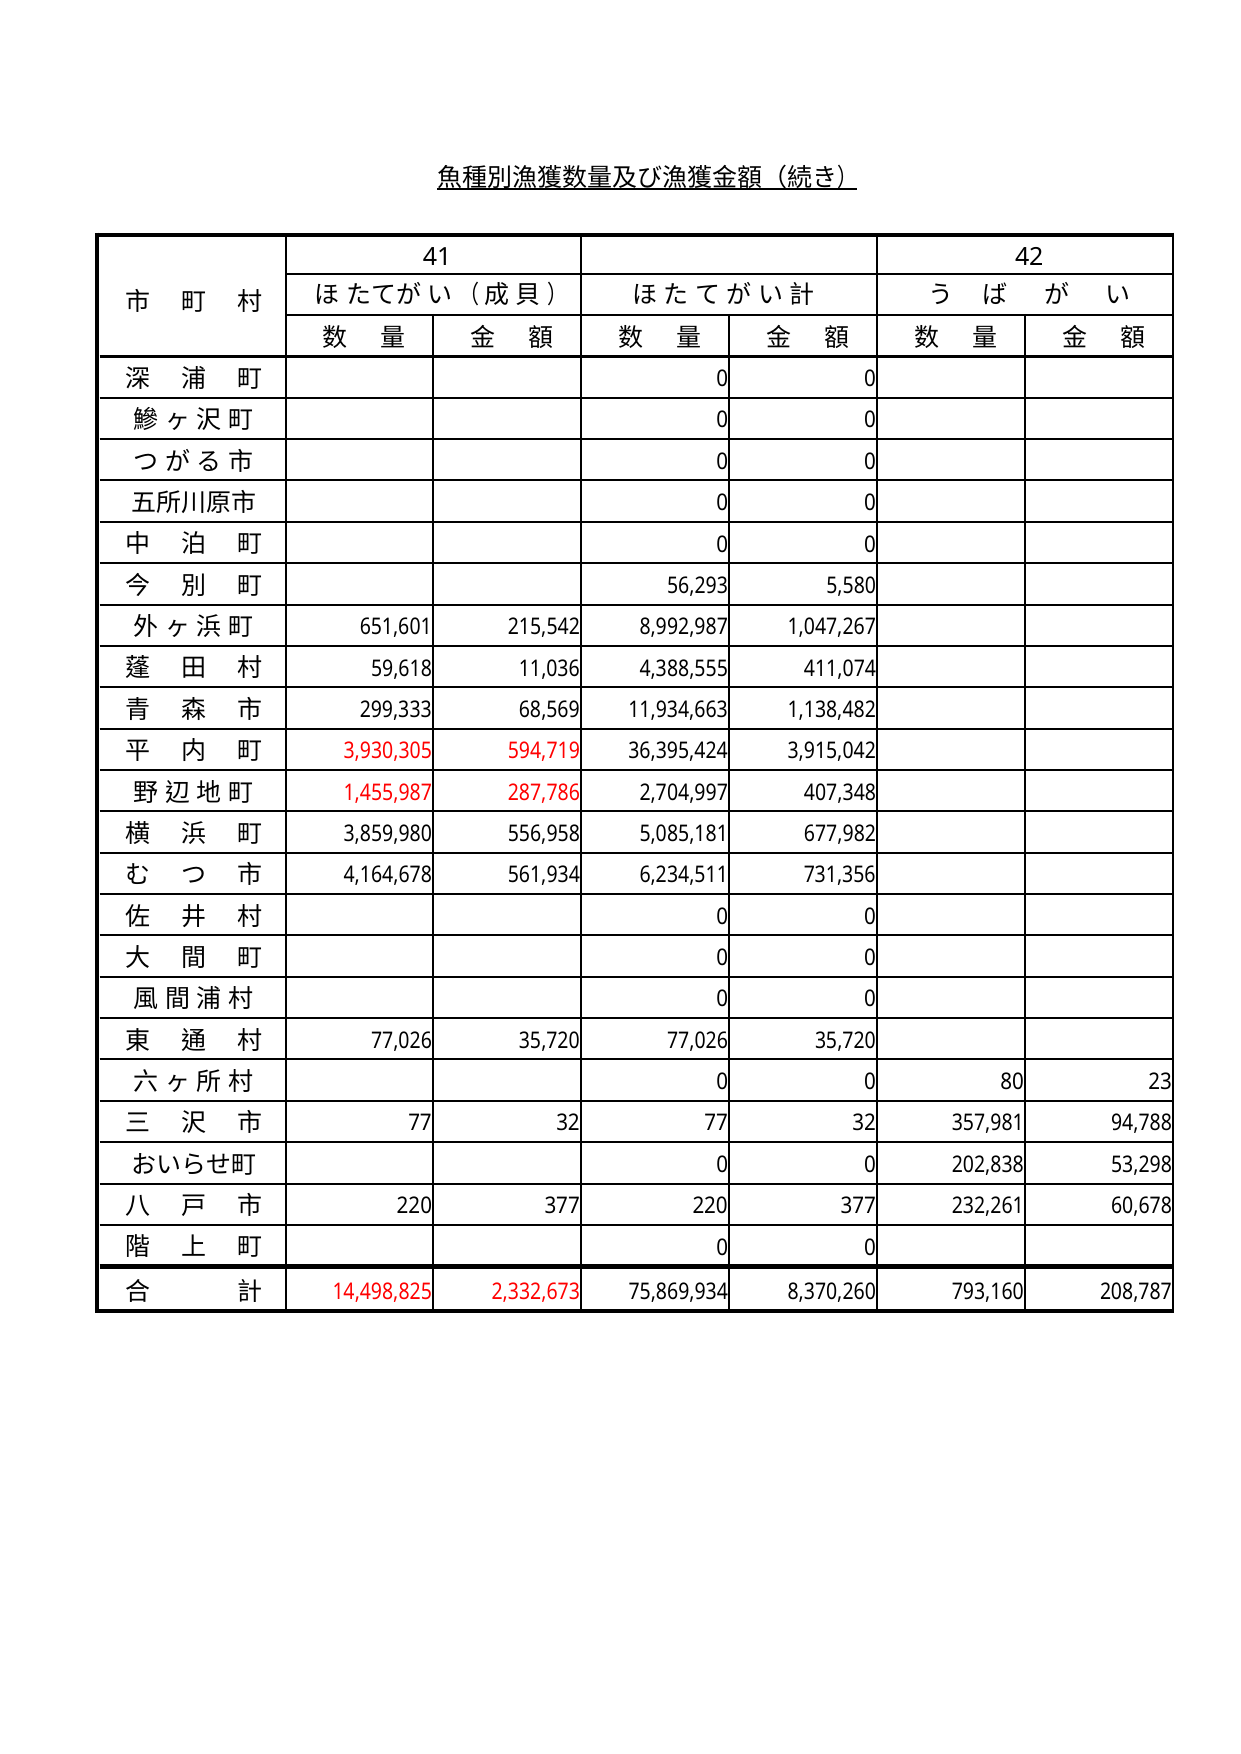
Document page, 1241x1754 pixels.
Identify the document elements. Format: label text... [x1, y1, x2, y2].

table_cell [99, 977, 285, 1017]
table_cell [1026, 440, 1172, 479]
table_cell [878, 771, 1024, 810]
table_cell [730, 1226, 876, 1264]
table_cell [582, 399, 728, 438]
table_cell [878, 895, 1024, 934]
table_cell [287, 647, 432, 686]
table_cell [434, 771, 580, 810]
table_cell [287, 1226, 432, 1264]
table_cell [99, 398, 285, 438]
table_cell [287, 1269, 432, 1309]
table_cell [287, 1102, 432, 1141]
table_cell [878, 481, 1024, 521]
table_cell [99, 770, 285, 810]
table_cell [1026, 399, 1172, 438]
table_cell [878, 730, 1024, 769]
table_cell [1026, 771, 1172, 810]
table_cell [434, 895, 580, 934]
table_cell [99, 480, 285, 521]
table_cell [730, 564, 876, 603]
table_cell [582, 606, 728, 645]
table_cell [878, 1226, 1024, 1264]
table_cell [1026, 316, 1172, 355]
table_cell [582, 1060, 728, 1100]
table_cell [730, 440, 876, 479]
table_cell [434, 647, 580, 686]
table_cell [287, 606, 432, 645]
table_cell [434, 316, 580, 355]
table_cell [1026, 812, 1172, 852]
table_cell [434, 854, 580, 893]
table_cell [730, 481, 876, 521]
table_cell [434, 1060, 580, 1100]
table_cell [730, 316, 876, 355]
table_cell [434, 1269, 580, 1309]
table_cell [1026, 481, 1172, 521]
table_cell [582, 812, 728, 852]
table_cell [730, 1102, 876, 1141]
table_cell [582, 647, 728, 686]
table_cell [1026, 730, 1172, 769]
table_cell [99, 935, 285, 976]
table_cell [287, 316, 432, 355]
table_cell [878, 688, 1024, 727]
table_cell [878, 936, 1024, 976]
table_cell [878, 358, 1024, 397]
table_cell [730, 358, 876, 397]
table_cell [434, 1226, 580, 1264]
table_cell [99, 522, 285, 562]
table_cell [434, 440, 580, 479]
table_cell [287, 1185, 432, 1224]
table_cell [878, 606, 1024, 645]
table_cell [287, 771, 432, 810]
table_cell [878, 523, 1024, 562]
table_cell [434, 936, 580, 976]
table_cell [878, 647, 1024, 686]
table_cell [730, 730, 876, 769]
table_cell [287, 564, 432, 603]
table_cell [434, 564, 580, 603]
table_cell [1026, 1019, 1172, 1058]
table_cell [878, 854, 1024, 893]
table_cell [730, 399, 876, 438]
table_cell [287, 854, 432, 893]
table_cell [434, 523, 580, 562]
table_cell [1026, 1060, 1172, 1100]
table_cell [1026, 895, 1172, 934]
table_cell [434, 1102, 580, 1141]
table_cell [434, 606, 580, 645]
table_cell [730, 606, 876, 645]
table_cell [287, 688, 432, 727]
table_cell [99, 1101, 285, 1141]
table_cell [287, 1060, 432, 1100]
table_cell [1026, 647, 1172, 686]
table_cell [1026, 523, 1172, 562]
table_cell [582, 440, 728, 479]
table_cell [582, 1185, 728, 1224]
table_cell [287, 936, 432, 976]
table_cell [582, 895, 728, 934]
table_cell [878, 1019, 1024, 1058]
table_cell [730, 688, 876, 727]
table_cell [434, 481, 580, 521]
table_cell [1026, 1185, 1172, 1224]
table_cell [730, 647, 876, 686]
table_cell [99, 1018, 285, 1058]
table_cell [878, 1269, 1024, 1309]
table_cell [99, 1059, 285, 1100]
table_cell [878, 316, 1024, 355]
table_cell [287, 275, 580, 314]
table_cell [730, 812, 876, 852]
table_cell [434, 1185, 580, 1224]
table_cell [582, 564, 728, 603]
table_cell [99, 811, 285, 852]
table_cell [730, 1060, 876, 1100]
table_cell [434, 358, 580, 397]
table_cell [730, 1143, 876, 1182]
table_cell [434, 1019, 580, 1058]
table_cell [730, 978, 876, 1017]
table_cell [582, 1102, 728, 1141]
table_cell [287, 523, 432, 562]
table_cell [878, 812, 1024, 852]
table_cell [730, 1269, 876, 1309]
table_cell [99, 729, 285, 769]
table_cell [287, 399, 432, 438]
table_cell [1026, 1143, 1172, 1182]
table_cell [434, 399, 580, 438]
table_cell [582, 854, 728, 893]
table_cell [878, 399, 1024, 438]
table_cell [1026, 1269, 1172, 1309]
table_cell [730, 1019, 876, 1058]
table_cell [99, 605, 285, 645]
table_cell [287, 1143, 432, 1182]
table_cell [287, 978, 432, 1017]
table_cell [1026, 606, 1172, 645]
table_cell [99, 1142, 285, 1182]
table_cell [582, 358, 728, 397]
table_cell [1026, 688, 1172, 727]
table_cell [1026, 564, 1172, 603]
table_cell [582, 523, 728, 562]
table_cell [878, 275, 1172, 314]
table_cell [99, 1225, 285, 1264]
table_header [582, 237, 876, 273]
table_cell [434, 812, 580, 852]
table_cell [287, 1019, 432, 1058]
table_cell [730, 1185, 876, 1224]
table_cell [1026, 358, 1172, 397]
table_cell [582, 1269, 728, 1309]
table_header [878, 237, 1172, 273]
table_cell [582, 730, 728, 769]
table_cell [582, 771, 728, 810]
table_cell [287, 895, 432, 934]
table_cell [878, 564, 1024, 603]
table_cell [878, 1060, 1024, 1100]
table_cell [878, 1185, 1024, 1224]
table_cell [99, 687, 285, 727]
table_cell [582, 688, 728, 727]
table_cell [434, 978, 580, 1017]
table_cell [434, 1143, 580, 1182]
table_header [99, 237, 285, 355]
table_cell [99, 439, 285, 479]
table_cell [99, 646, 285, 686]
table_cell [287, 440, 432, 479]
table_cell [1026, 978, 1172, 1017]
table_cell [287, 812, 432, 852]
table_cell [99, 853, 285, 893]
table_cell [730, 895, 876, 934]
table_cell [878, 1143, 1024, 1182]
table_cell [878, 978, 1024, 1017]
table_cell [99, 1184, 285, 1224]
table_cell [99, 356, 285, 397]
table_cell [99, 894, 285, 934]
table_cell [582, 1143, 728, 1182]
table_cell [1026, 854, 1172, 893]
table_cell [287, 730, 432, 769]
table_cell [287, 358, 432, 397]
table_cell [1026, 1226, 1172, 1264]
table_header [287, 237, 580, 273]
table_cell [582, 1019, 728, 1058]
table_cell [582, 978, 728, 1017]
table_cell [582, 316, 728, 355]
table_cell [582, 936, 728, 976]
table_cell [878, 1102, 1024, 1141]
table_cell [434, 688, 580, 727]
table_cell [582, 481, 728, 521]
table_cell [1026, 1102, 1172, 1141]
text 魚種別漁獲数量及び漁獲金額（続き） [437, 159, 1194, 194]
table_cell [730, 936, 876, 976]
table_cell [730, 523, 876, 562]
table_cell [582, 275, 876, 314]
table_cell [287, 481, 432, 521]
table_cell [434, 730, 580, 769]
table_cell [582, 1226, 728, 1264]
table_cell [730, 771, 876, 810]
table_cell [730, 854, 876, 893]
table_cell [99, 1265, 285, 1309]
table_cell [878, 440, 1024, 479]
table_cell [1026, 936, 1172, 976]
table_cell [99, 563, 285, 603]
